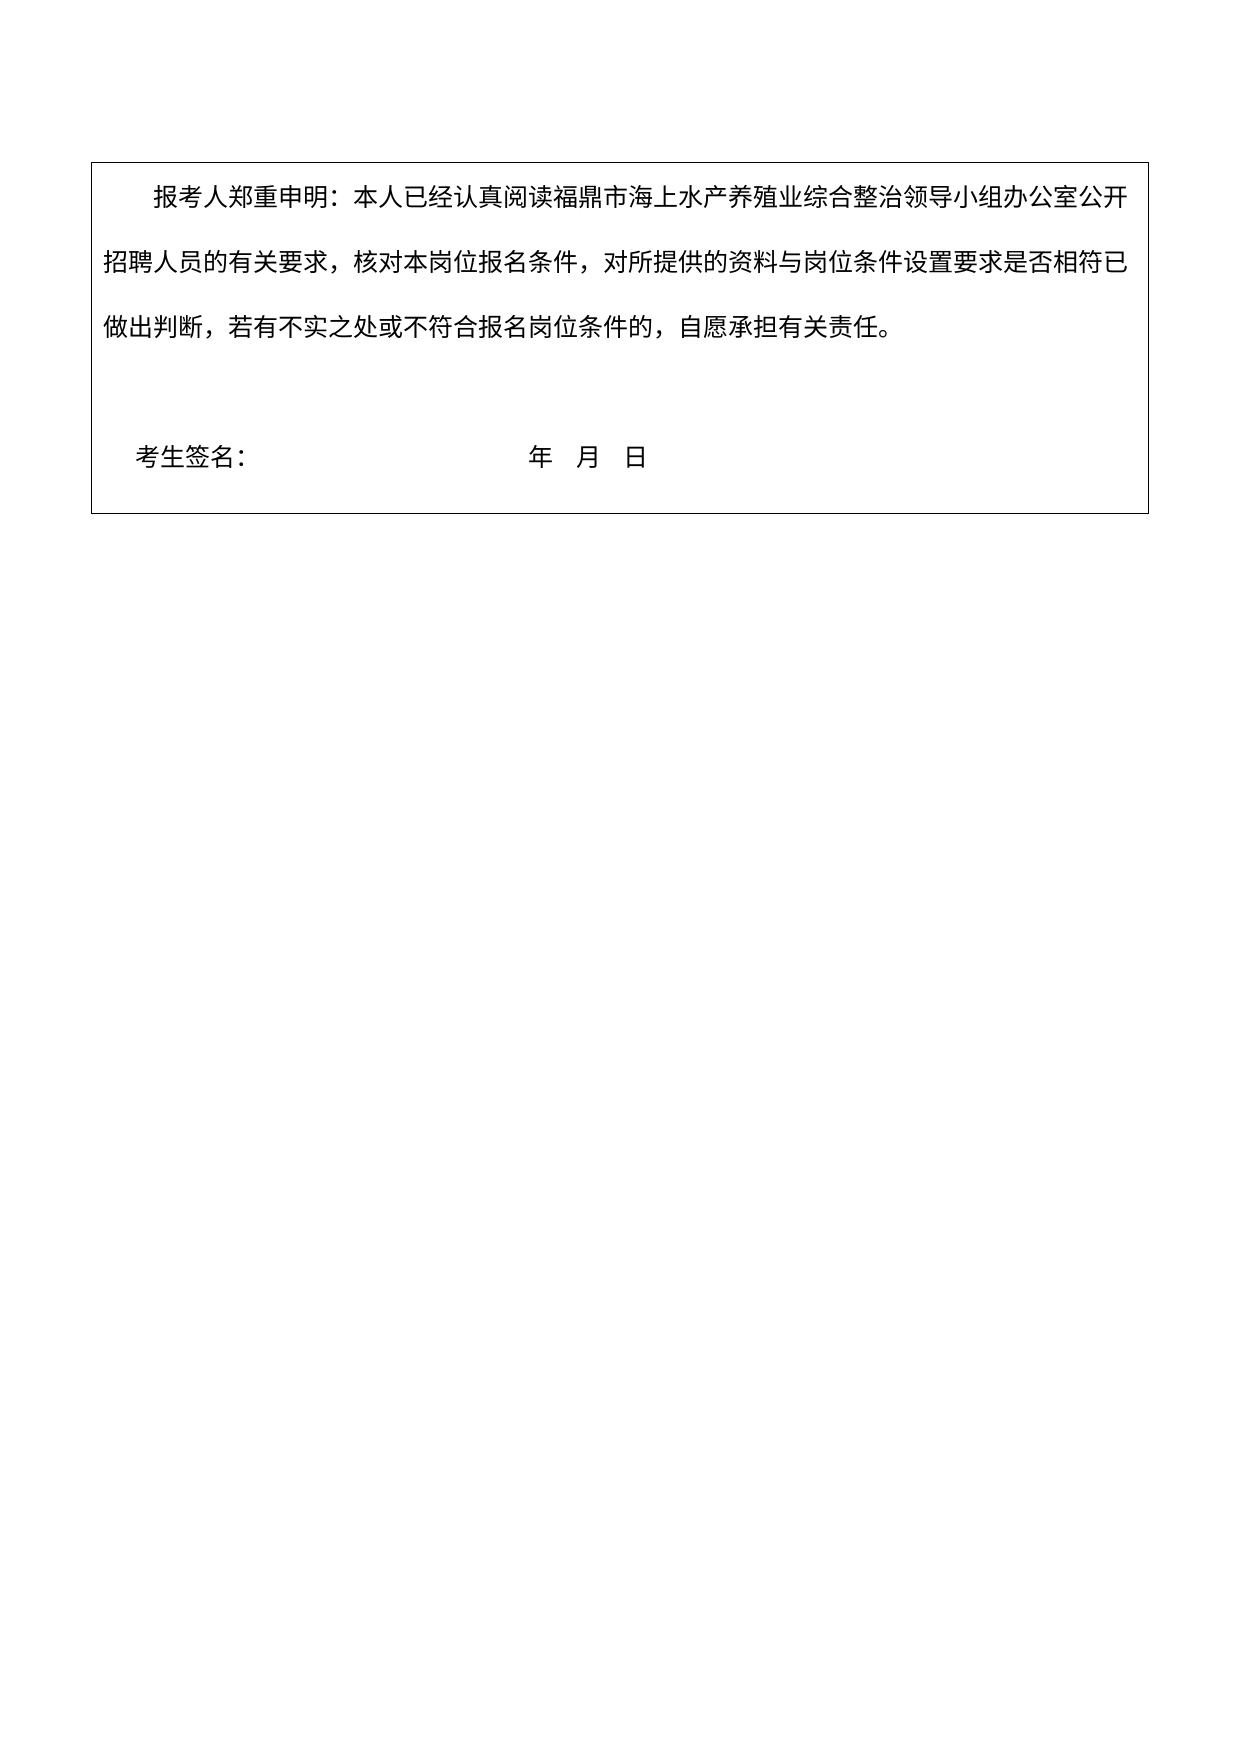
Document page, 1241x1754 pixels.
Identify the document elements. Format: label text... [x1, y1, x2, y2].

table_cell 报考人郑重申明：本人已经认真阅读福鼎市海上水产养殖业综合整治领导小组办公室公开招聘人员的有关要求，核对本岗位报名条件，对所提供的资料与岗位条件设置要求是否相符已做出判断，若有不实之处或不符合报名岗位条件的，自愿承担有关责任。 考生签名： 年 月 日 [92, 163, 1148, 513]
